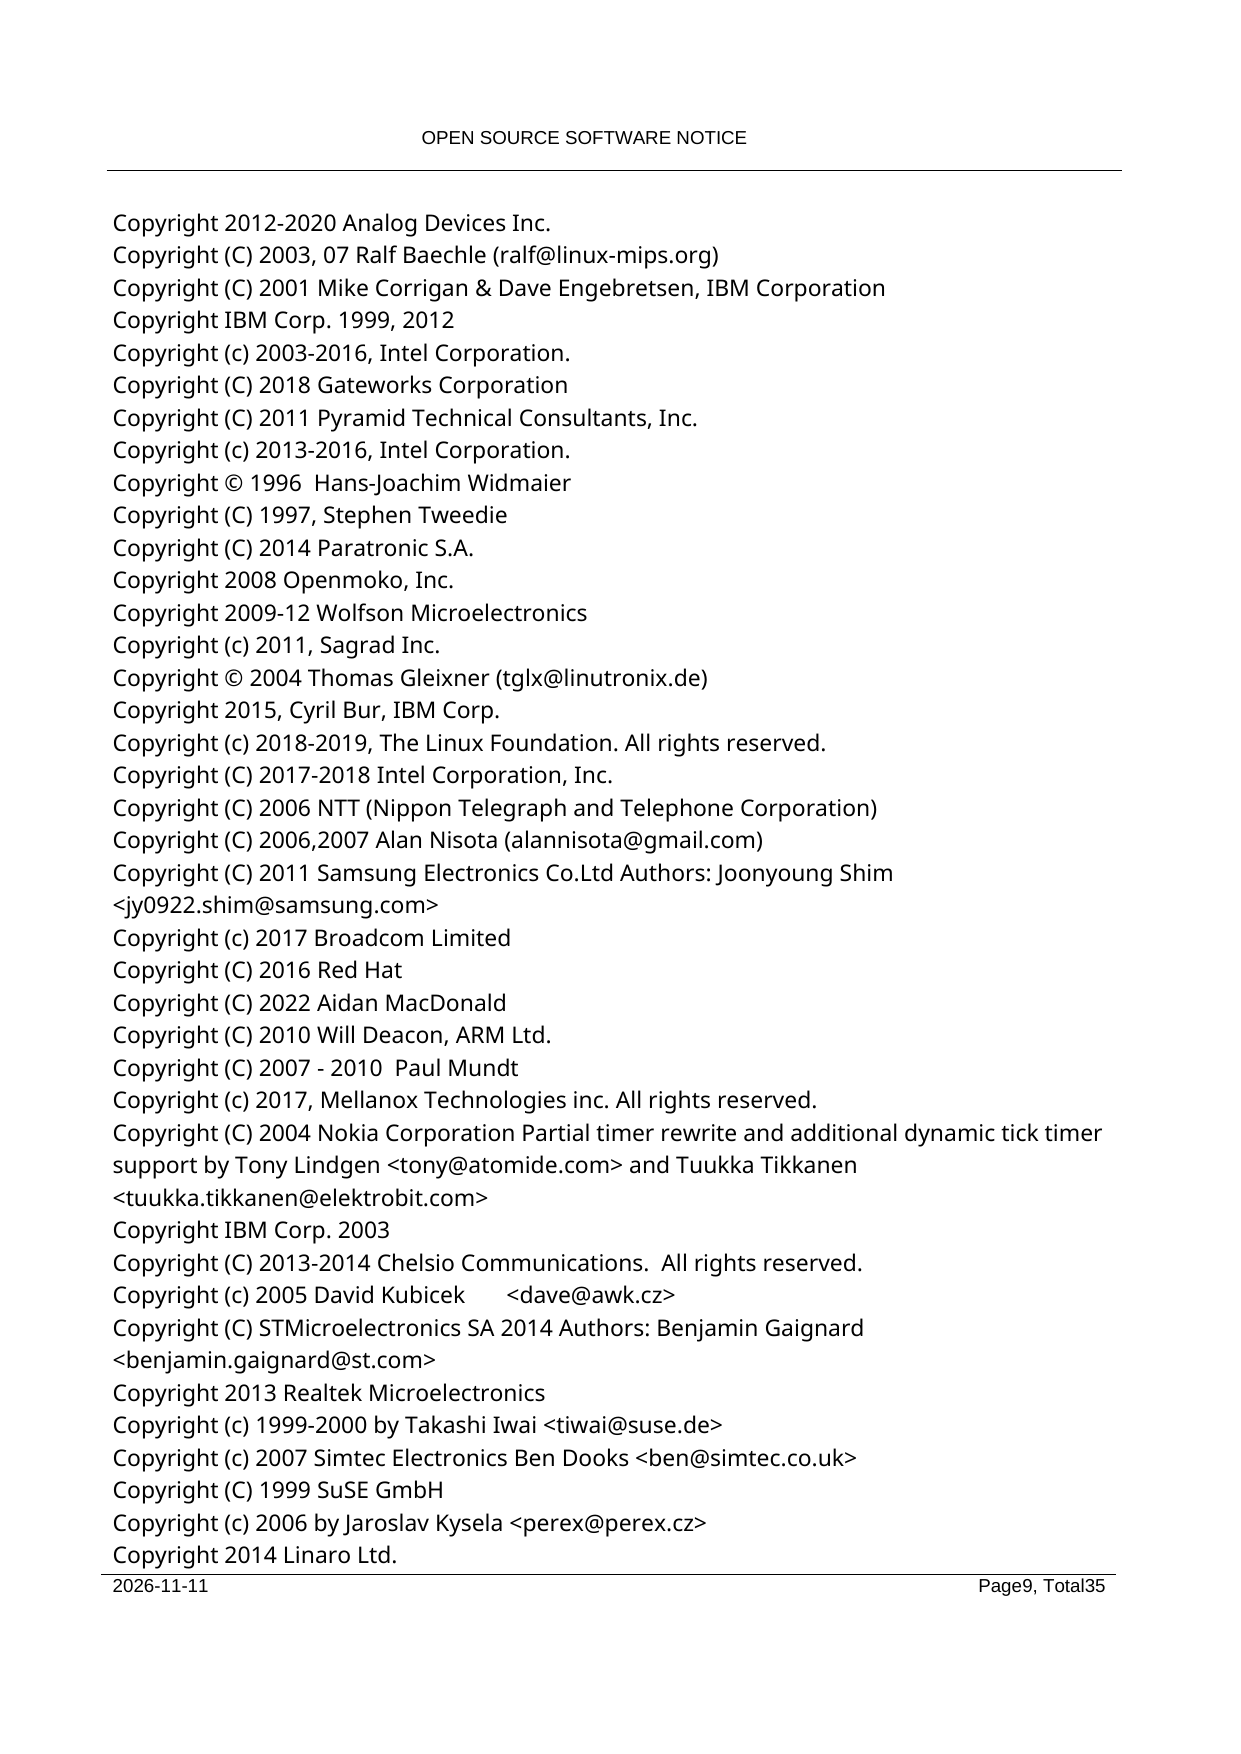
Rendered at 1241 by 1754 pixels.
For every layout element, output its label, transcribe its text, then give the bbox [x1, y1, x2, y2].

text Copyright (c) 2003-2016, Intel Corporation. [112, 336, 1128, 369]
text Copyright (C) 2001 Mike Corrigan & Dave Engebretsen, IBM Corporation [112, 271, 1128, 304]
text Copyright 2009-12 Wolfson Microelectronics [112, 596, 1128, 629]
text Copyright (c) 2006 by Jaroslav Kysela <perex@perex.cz> [112, 1506, 1128, 1539]
text Copyright (C) 2013-2014 Chelsio Communications. All rights reserved. [112, 1246, 1128, 1279]
text Copyright (C) 2010 Will Deacon, ARM Ltd. [112, 1019, 1128, 1051]
text Copyright (C) 2016 Red Hat [112, 954, 1128, 986]
text Copyright © 1996 Hans-Joachim Widmaier [112, 466, 1128, 499]
text Copyright IBM Corp. 2003 [112, 1214, 1128, 1246]
text Copyright (C) 2017-2018 Intel Corporation, Inc. [112, 759, 1128, 791]
text Copyright 2014 Linaro Ltd. [112, 1539, 1128, 1571]
text Copyright (C) 2006 NTT (Nippon Telegraph and Telephone Corporation) [112, 791, 1128, 824]
text Copyright (c) 2017, Mellanox Technologies inc. All rights reserved. [112, 1084, 1128, 1116]
text Copyright (C) 2006,2007 Alan Nisota (alannisota@gmail.com) [112, 824, 1128, 856]
text Copyright 2015, Cyril Bur, IBM Corp. [112, 694, 1128, 726]
text Copyright 2008 Openmoko, Inc. [112, 564, 1128, 596]
text Copyright 2012-2020 Analog Devices Inc. [112, 206, 1128, 239]
text Copyright (c) 2017 Broadcom Limited [112, 921, 1128, 954]
text Copyright (c) 1999-2000 by Takashi Iwai <tiwai@suse.de> [112, 1409, 1128, 1441]
text Copyright (C) 1999 SuSE GmbH [112, 1474, 1128, 1506]
text Copyright (c) 2011, Sagrad Inc. [112, 629, 1128, 661]
text Copyright (c) 2013-2016, Intel Corporation. [112, 434, 1128, 466]
text Copyright (C) 2022 Aidan MacDonald [112, 986, 1128, 1019]
text Copyright (C) 2011 Samsung Electronics Co.Ltd Authors: Joonyoung Shim <jy0922.shim@samsung.com> [112, 856, 1128, 921]
text Copyright (C) 1997, Stephen Tweedie [112, 499, 1128, 531]
text Copyright IBM Corp. 1999, 2012 [112, 304, 1128, 336]
text Copyright (C) 2004 Nokia Corporation Partial timer rewrite and additional dynamic tick timer support by Tony Lindgen <tony@atomide.com> and Tuukka Tikkanen <tuukka.tikkanen@elektrobit.com> [112, 1116, 1128, 1214]
text Copyright (C) 2014 Paratronic S.A. [112, 531, 1128, 564]
text Copyright (C) 2003, 07 Ralf Baechle (ralf@linux-mips.org) [112, 239, 1128, 271]
text Copyright (c) 2005 David Kubicek <dave@awk.cz> [112, 1279, 1128, 1311]
text Copyright (c) 2018-2019, The Linux Foundation. All rights reserved. [112, 726, 1128, 759]
text Copyright (C) 2007 - 2010 Paul Mundt [112, 1051, 1128, 1084]
text Copyright (C) STMicroelectronics SA 2014 Authors: Benjamin Gaignard <benjamin.gaignard@st.com> [112, 1311, 1128, 1376]
text Copyright (c) 2007 Simtec Electronics Ben Dooks <ben@simtec.co.uk> [112, 1441, 1128, 1474]
text Copyright © 2004 Thomas Gleixner (tglx@linutronix.de) [112, 661, 1128, 694]
text Copyright (C) 2011 Pyramid Technical Consultants, Inc. [112, 401, 1128, 434]
text Copyright 2013 Realtek Microelectronics [112, 1376, 1128, 1409]
text Copyright (C) 2018 Gateworks Corporation [112, 369, 1128, 401]
